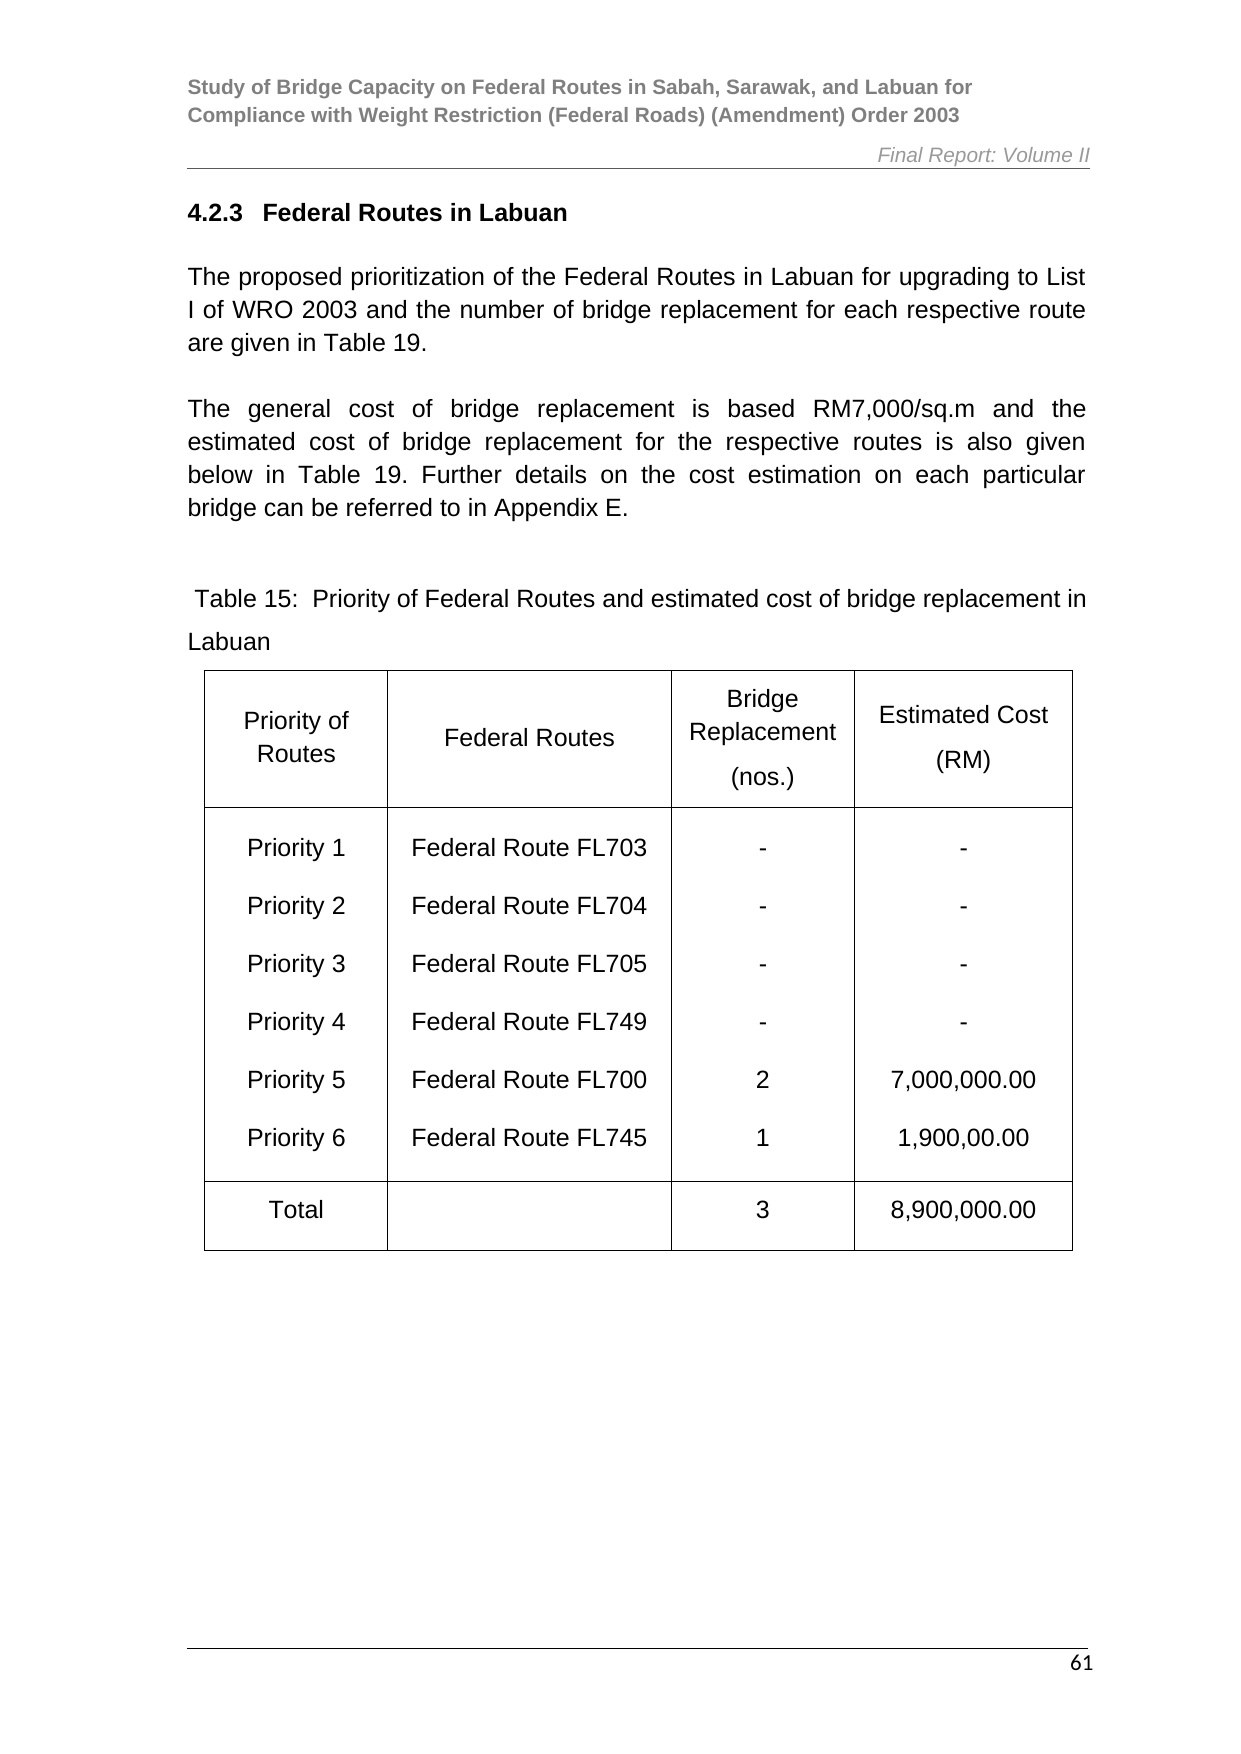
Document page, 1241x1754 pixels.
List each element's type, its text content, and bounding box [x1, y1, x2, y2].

text The proposed prioritization of the Federal Routes in Labuan for upgrading to List I of WRO 2003 and the number of bridge replacement for each respective route are given in Table 19. [187, 262, 1088, 356]
table_cell - - - - 7,000,000.00 1,900,00.00 [855, 808, 1072, 1181]
table_cell Total [205, 1182, 387, 1250]
table_header Estimated Cost (RM) [855, 671, 1072, 807]
text The general cost of bridge replacement is based RM7,000/sq.m and the estimated cost of bridge replacement for the respective routes is also given below in Table 19. Further details on the cost estimation on each particular bridge can be referred to in Appendix E. [187, 394, 1088, 521]
table_cell - - - - 2 1 [672, 808, 854, 1181]
table_cell 8,900,000.00 [855, 1182, 1072, 1250]
table_header Priority of Routes [205, 671, 387, 807]
text Table 15: Priority of Federal Routes and estimated cost of bridge replacement in Labuan [187, 584, 1090, 656]
table_cell Federal Route FL703 Federal Route FL704 Federal Route FL705 Federal Route FL749 Federal Route FL700 Federal Route FL745 [388, 808, 671, 1181]
list Federal Routes in Labuan [187, 198, 1090, 226]
table_cell Priority 1 Priority 2 Priority 3 Priority 4 Priority 5 Priority 6 [205, 808, 387, 1181]
table_cell [388, 1182, 671, 1250]
table_cell 3 [672, 1182, 854, 1250]
table_header Bridge Replacement (nos.) [672, 671, 854, 807]
table_header Federal Routes [388, 671, 671, 807]
